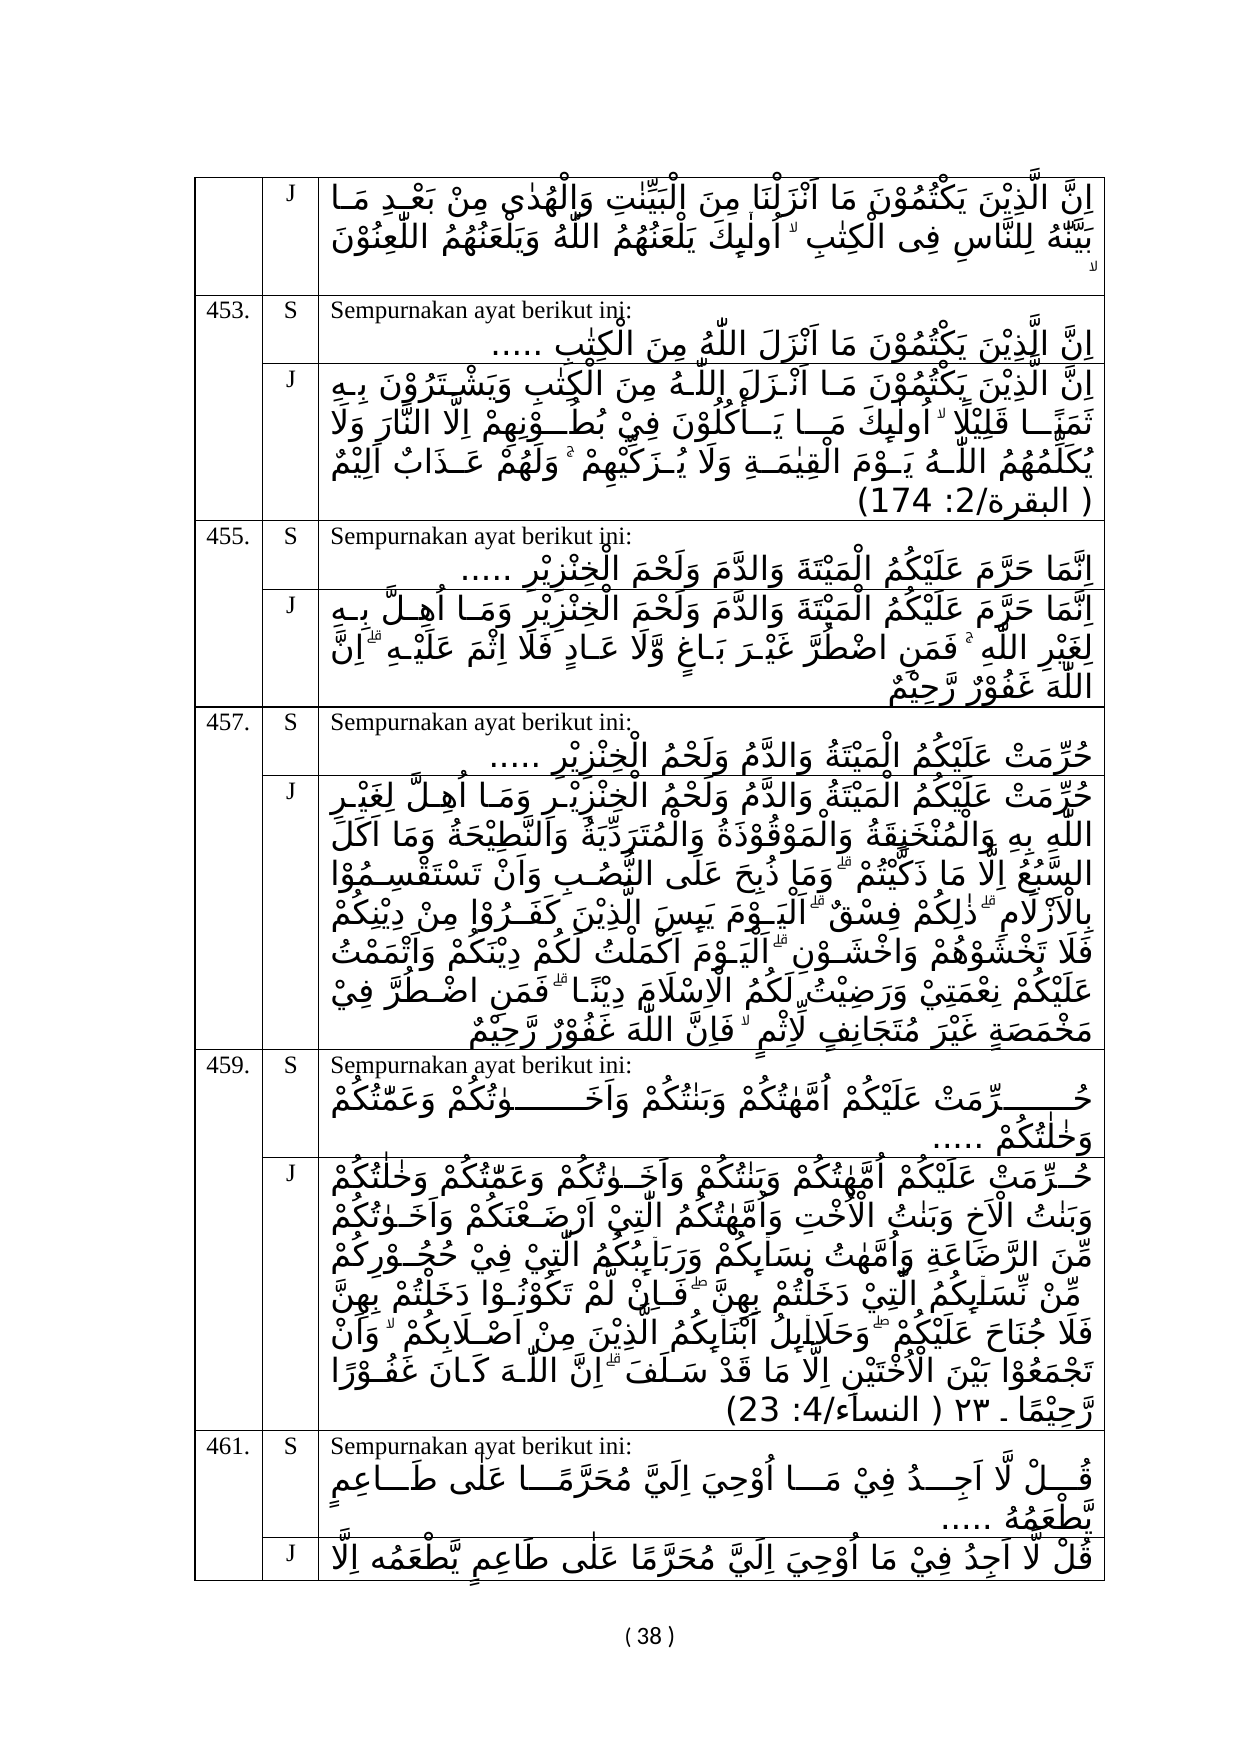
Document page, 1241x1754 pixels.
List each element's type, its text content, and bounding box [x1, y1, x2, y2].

table_cell Sempurnakan ayat berikut ini: اِنَّ الَّذِيْنَ يَكْتُمُوْنَ مَا اَنْزَلَ اللّٰهُ مِنَ الْكِتٰبِ ..... [319, 296, 1104, 363]
table_cell حُرِّمَتْ عَلَيْكُمُ الْمَيْتَةُ وَالدَّمُ وَلَحْمُ الْخِنْزِيْرِ وَمَا اُهِلَّ لِغَيْرِ اللّٰهِ بِهِ وَالْمُنْخَنِقَةُ وَالْمَوْقُوْذَةُ وَالْمُتَرَدِّيَةُ وَالنَّطِيْحَةُ وَمَا اَكَلَ السَّبُعُ اِلَّا مَا ذَكَّيْتُمْ ۗ وَمَا ذُبِحَ عَلَى النُّصُبِ وَاَنْ تَسْتَقْسِمُوْا بِالْاَزْلَامِ ۗ ذٰلِكُمْ فِسْقٌ ۗ اَلْيَوْمَ يَىِٕسَ الَّذِيْنَ كَفَرُوْا مِنْ دِيْنِكُمْ فَلَا تَخْشَوْهُمْ وَاخْشَوْنِ ۗ اَلْيَوْمَ اَكْمَلْتُ لَكُمْ دِيْنَكُمْ وَاَتْمَمْتُ عَلَيْكُمْ نِعْمَتِيْ وَرَضِيْتُ لَكُمُ الْاِسْلَامَ دِيْنًا ۗ فَمَنِ اضْطُرَّ فِيْ مَخْمَصَةٍ غَيْرَ مُتَجَانِفٍ لِّاِثْمٍ ۙ فَاِنَّ اللّٰهَ غَفُوْرٌ رَّحِيْمٌ [319, 776, 1104, 1049]
table_cell اِنَّمَا حَرَّمَ عَلَيْكُمُ الْمَيْتَةَ وَالدَّمَ وَلَحْمَ الْخِنْزِيْرِ وَمَا اُهِلَّ بِهِ لِغَيْرِ اللّٰهِ ۚ فَمَنِ اضْطُرَّ غَيْرَ بَاغٍ وَّلَا عَادٍ فَلَا اِثْمَ عَلَيْهِ ۗ اِنَّ اللّٰهَ غَفُوْرٌ رَّحِيْمٌ [319, 590, 1104, 706]
table_cell [196, 521, 262, 706]
table_cell Sempurnakan ayat berikut ini: حُرِّمَتْ عَلَيْكُمُ الْمَيْتَةُ وَالدَّمُ وَلَحْمُ الْخِنْزِيْرِ ..... [319, 708, 1104, 775]
table_cell J [263, 590, 318, 706]
table_cell اِنَّ الَّذِيْنَ يَكْتُمُوْنَ مَا اَنْزَلْنَا مِنَ الْبَيِّنٰتِ وَالْهُدٰى مِنْ بَعْدِ مَا بَيَّنّٰهُ لِلنَّاسِ فِى الْكِتٰبِ ۙ اُولٰۤىِٕكَ يَلْعَنُهُمُ اللّٰهُ وَيَلْعَنُهُمُ اللّٰعِنُوْنَ ۙ [319, 178, 1104, 294]
table_cell [196, 1431, 262, 1580]
table_cell S [263, 296, 318, 363]
table_cell Sempurnakan ayat berikut ini: اِنَّمَا حَرَّمَ عَلَيْكُمُ الْمَيْتَةَ وَالدَّمَ وَلَحْمَ الْخِنْزِيْرِ ..... [319, 521, 1104, 589]
table_cell J [263, 776, 318, 1049]
table_cell اِنَّ الَّذِيْنَ يَكْتُمُوْنَ مَا اَنْزَلَ اللّٰهُ مِنَ الْكِتٰبِ وَيَشْتَرُوْنَ بِهِ ثَمَنًا قَلِيْلًا ۙ اُولٰۤىِٕكَ مَا يَأْكُلُوْنَ فِيْ بُطُوْنِهِمْ اِلَّا النَّارَ وَلَا يُكَلِّمُهُمُ اللّٰهُ يَوْمَ الْقِيٰمَةِ وَلَا يُزَكِّيْهِمْ ۚ وَلَهُمْ عَذَابٌ اَلِيْمٌ ( البقرة/2: 174) [319, 364, 1104, 520]
table_cell [196, 1050, 262, 1430]
table_cell J [263, 364, 318, 520]
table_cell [319, 1538, 1104, 1580]
table_cell J [263, 178, 318, 294]
table_cell J [263, 1538, 318, 1580]
table_cell S [263, 1050, 318, 1157]
table_cell Sempurnakan ayat berikut ini: قُلْ لَّا اَجِدُ فِيْ مَا اُوْحِيَ اِلَيَّ مُحَرَّمًا عَلٰى طَاعِمٍ يَّطْعَمُهُ ..... [319, 1431, 1104, 1537]
table_cell [196, 708, 262, 1049]
table_cell [196, 296, 262, 520]
table_cell S [263, 1431, 318, 1537]
table_cell [196, 178, 262, 294]
table_cell Sempurnakan ayat berikut ini: حُرِّمَتْ عَلَيْكُمْ اُمَّهٰتُكُمْ وَبَنٰتُكُمْ وَاَخَوٰتُكُمْ وَعَمّٰتُكُمْ وَخٰلٰتُكُمْ ..... [319, 1050, 1104, 1157]
table_cell J [263, 1158, 318, 1430]
table_cell S [263, 521, 318, 589]
table_cell حُرِّمَتْ عَلَيْكُمْ اُمَّهٰتُكُمْ وَبَنٰتُكُمْ وَاَخَوٰتُكُمْ وَعَمّٰتُكُمْ وَخٰلٰتُكُمْ وَبَنٰتُ الْاَخِ وَبَنٰتُ الْاُخْتِ وَاُمَّهٰتُكُمُ الّٰتِيْ اَرْضَعْنَكُمْ وَاَخَوٰتُكُمْ مِّنَ الرَّضَاعَةِ وَاُمَّهٰتُ نِسَاۤىِٕكُمْ وَرَبَاۤىِٕبُكُمُ الّٰتِيْ فِيْ حُجُوْرِكُمْ مِّنْ نِّسَاۤىِٕكُمُ الّٰتِيْ دَخَلْتُمْ بِهِنَّ ۖ فَاِنْ لَّمْ تَكُوْنُوْا دَخَلْتُمْ بِهِنَّ فَلَا جُنَاحَ عَلَيْكُمْ ۖ وَحَلَاۤىِٕلُ اَبْنَاۤىِٕكُمُ الَّذِيْنَ مِنْ اَصْلَابِكُمْ ۙ وَاَنْ تَجْمَعُوْا بَيْنَ الْاُخْتَيْنِ اِلَّا مَا قَدْ سَلَفَ ۗ اِنَّ اللّٰهَ كَانَ غَفُوْرًا رَّحِيْمًا ۔ ٢٣ ( النساۤء/4: 23) [319, 1158, 1104, 1430]
table_cell S [263, 708, 318, 775]
